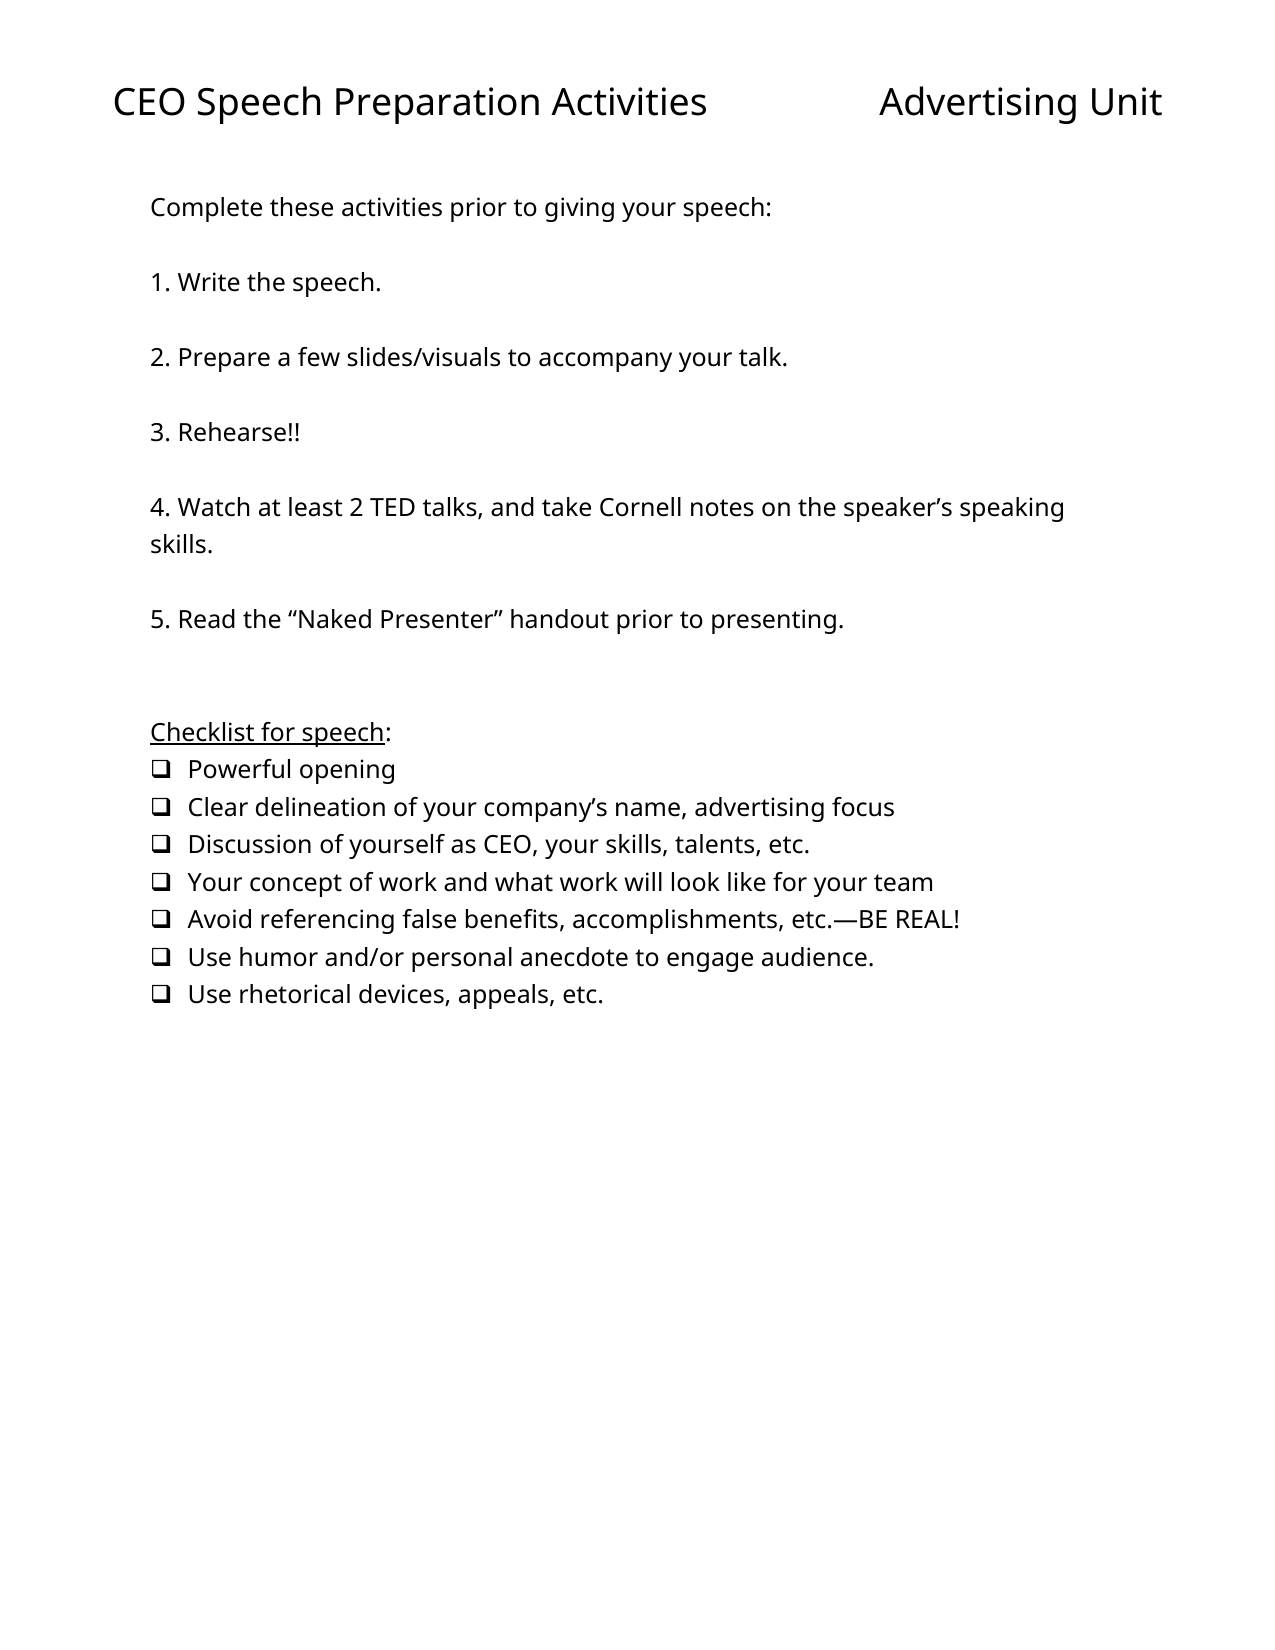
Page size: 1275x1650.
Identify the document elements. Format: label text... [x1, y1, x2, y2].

list Avoid referencing false benefits, accomplishments, etc.—BE REAL! [150, 900, 1125, 937]
text Complete these activities prior to giving your speech: [150, 187, 1125, 225]
text 2. Prepare a few slides/visuals to accompany your talk. [150, 337, 1125, 375]
list Discussion of yourself as CEO, your skills, talents, etc. [150, 825, 1125, 862]
list Your concept of work and what work will look like for your team [150, 862, 1125, 900]
text 1. Write the speech. [150, 262, 1125, 300]
list Use rhetorical devices, appeals, etc. [150, 975, 1125, 1012]
text 5. Read the “Naked Presenter” handout prior to presenting. [150, 600, 1125, 637]
list Clear delineation of your company’s name, advertising focus [150, 787, 1125, 825]
text Checklist for speech: [150, 712, 1125, 750]
text 3. Rehearse!! [150, 412, 1125, 450]
list Powerful opening [150, 750, 1125, 787]
text 4. Watch at least 2 TED talks, and take Cornell notes on the speaker’s speaking skills. [150, 487, 1125, 562]
list Use humor and/or personal anecdote to engage audience. [150, 937, 1125, 975]
